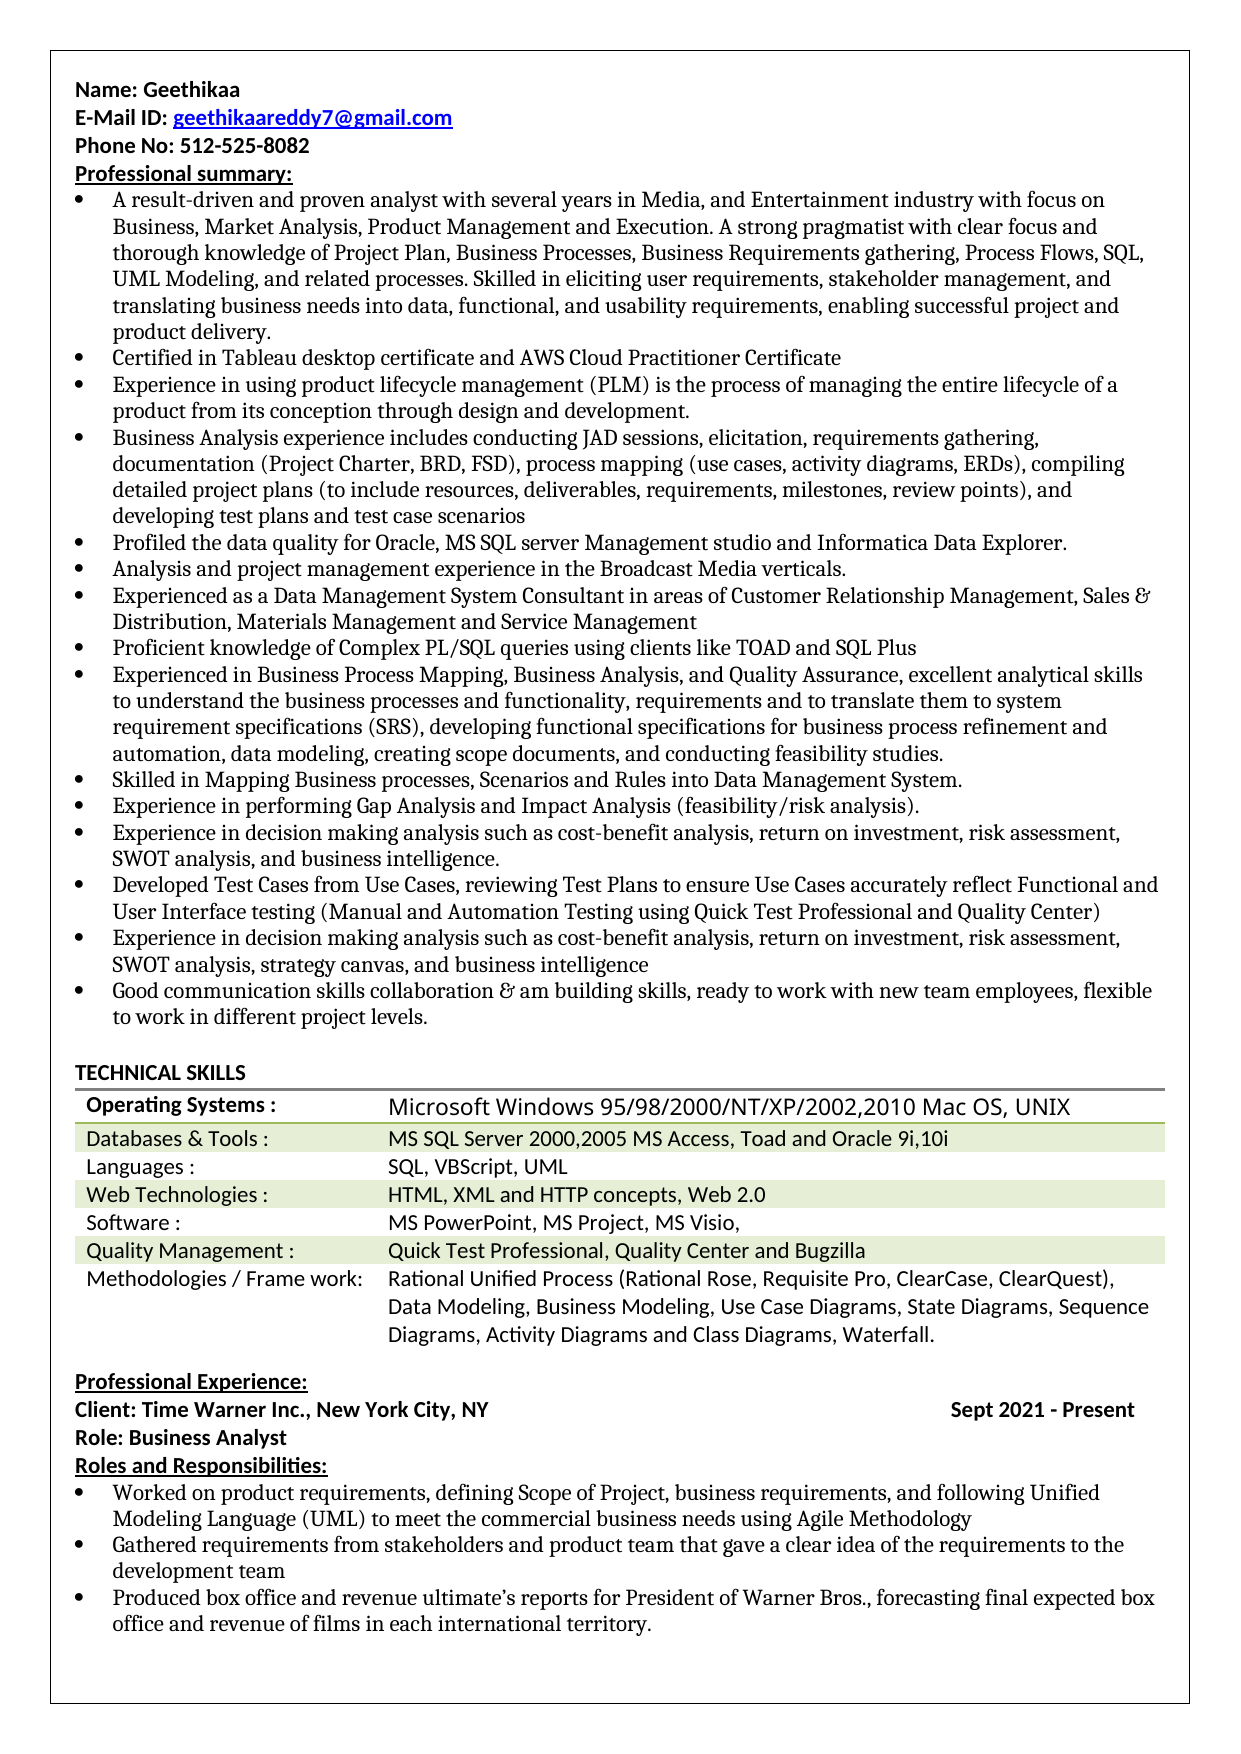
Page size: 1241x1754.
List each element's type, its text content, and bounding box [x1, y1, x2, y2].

list Experience in decision making analysis such as cost-benefit analysis, return on investment, risk assessment, SWOT analysis, and business intelligence. [75, 819, 1165, 872]
list Proficient knowledge of Complex PL/SQL queries using clients like TOAD and SQL Plus [75, 635, 1165, 661]
text Professional Experience: [75, 1367, 1165, 1395]
text Client: Time Warner Inc., New York City, NY Sept 2021 - Present [75, 1395, 1165, 1423]
list Experienced as a Data Management System Consultant in areas of Customer Relationship Management, Sales & Distribution, Materials Management and Service Management [75, 582, 1165, 635]
table_cell Software : [75, 1208, 377, 1236]
text Role: Business Analyst Roles and Responsibilities: [75, 1423, 1165, 1479]
list Analysis and project management experience in the Broadcast Media verticals. [75, 556, 1165, 582]
table_header Microsoft Windows 95/98/2000/NT/XP/2002,2010 Mac OS, UNIX [377, 1091, 1165, 1122]
list Experienced in Business Process Mapping, Business Analysis, and Quality Assurance, excellent analytical skills to understand the business processes and functionality, requirements and to translate them to system requirement specifications (SRS), developing functional specifications for business process refinement and automation, data modeling, creating scope documents, and conducting feasibility studies. [75, 661, 1165, 767]
text Phone No: 512-525-8082 [75, 131, 1165, 159]
list Developed Test Cases from Use Cases, reviewing Test Plans to ensure Use Cases accurately reflect Functional and User Interface testing (Manual and Automation Testing using Quick Test Professional and Quality Center) [75, 872, 1165, 925]
table_cell MS PowerPoint, MS Project, MS Visio, [377, 1208, 1165, 1236]
list Worked on product requirements, defining Scope of Project, business requirements, and following Unified Modeling Language (UML) to meet the commercial business needs using Agile Methodology [75, 1479, 1165, 1532]
list Profiled the data quality for Oracle, MS SQL server Management studio and Informatica Data Explorer. [75, 530, 1165, 556]
table_header Operating Systems : [75, 1091, 377, 1122]
table_cell Rational Unified Process (Rational Rose, Requisite Pro, ClearCase, ClearQuest), Data Modeling, Business Modeling, Use Case Diagrams, State Diagrams, Sequence Diagrams, Activity Diagrams and Class Diagrams, Waterfall. [377, 1264, 1165, 1367]
list Experience in decision making analysis such as cost-benefit analysis, return on investment, risk assessment, SWOT analysis, strategy canvas, and business intelligence [75, 925, 1165, 978]
text Professional summary: [75, 159, 1165, 187]
table_cell HTML, XML and HTTP concepts, Web 2.0 [377, 1180, 1165, 1208]
table_cell Quick Test Professional, Quality Center and Bugzilla [377, 1236, 1165, 1264]
list Certified in Tableau desktop certificate and AWS Cloud Practitioner Certificate [75, 345, 1165, 372]
list A result-driven and proven analyst with several years in Media, and Entertainment industry with focus on Business, Market Analysis, Product Management and Execution. A strong pragmatist with clear focus and thorough knowledge of Project Plan, Business Processes, Business Requirements gathering, Process Flows, SQL, UML Modeling, and related processes. Skilled in eliciting user requirements, stakeholder management, and translating business needs into data, functional, and usability requirements, enabling successful project and product delivery. [75, 187, 1165, 345]
text Name: Geethikaa [75, 75, 1165, 103]
text E-Mail ID: geethikaareddy7@gmail.com [75, 103, 1165, 131]
table_cell Languages : [75, 1152, 377, 1180]
table_cell Web Technologies : [75, 1180, 377, 1208]
list Experience in performing Gap Analysis and Impact Analysis (feasibility/risk analysis). [75, 793, 1165, 819]
list Good communication skills collaboration & am building skills, ready to work with new team employees, flexible to work in different project levels. [75, 978, 1165, 1030]
list Gathered requirements from stakeholders and product team that gave a clear idea of the requirements to the development team [75, 1532, 1165, 1585]
table_cell SQL, VBScript, UML [377, 1152, 1165, 1180]
table_cell Databases & Tools : [75, 1124, 377, 1152]
list Experience in using product lifecycle management (PLM) is the process of managing the entire lifecycle of a product from its conception through design and development. [75, 372, 1165, 424]
table_cell MS SQL Server 2000,2005 MS Access, Toad and Oracle 9i,10i [377, 1124, 1165, 1152]
table_cell Methodologies / Frame work: [75, 1264, 377, 1367]
table_cell Quality Management : [75, 1236, 377, 1264]
list Business Analysis experience includes conducting JAD sessions, elicitation, requirements gathering, documentation (Project Charter, BRD, FSD), process mapping (use cases, activity diagrams, ERDs), compiling detailed project plans (to include resources, deliverables, requirements, milestones, review points), and developing test plans and test case scenarios [75, 424, 1165, 530]
list Skilled in Mapping Business processes, Scenarios and Rules into Data Management System. [75, 767, 1165, 793]
list Produced box office and revenue ultimate’s reports for President of Warner Bros., forecasting final expected box office and revenue of films in each international territory. [75, 1585, 1165, 1637]
text TECHNICAL SKILLS [75, 1058, 1165, 1088]
